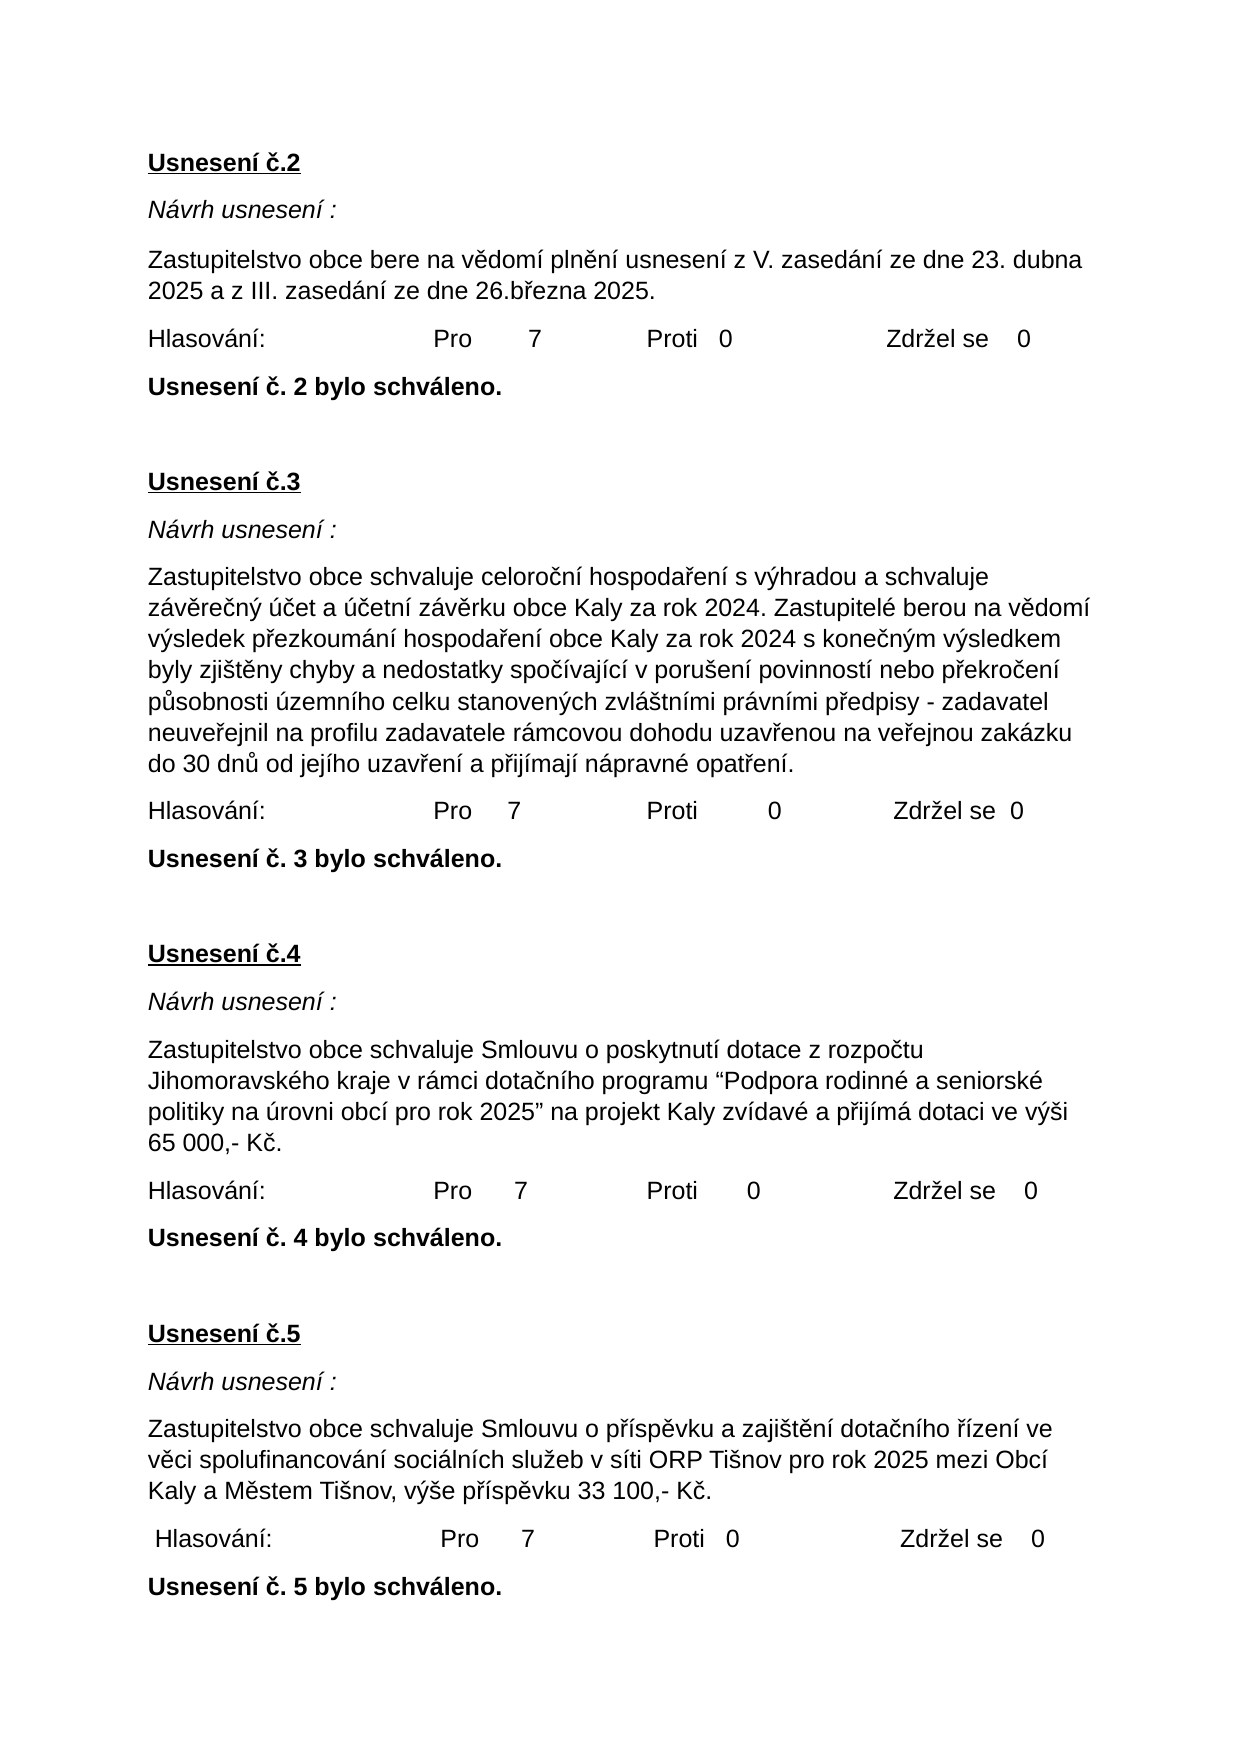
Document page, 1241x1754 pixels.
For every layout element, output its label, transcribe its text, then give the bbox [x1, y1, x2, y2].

text Usnesení č. 4 bylo schváleno. [148, 1223, 1093, 1252]
text Zastupitelstvo obce schvaluje Smlouvu o příspěvku a zajištění dotačního řízení ve věci spolufinancování sociálních služeb v síti ORP Tišnov pro rok 2025 mezi Obcí Kaly a Městem Tišnov, výše příspěvku 33 100,- Kč. [148, 1414, 1093, 1505]
text Hlasování: Pro 7 Proti 0 Zdržel se 0 [148, 324, 1093, 352]
text Usnesení č. 2 bylo schváleno. [148, 371, 1093, 400]
text Hlasování: Pro 7 Proti 0 Zdržel se 0 [148, 1524, 1093, 1553]
text Hlasování: Pro 7 Proti 0 Zdržel se 0 [148, 796, 1093, 825]
text Usnesení č.4 [148, 939, 1093, 968]
text Usnesení č. 5 bylo schváleno. [148, 1572, 1093, 1600]
text Usnesení č.2 [148, 148, 1093, 176]
text Zastupitelstvo obce schvaluje Smlouvu o poskytnutí dotace z rozpočtu Jihomoravského kraje v rámci dotačního programu “Podpora rodinné a seniorské politiky na úrovni obcí pro rok 2025” na projekt Kaly zvídavé a přijímá dotaci ve výši 65 000,- Kč. [148, 1035, 1093, 1157]
text Zastupitelstvo obce bere na vědomí plnění usnesení z V. zasedání ze dne 23. dubna 2025 a z III. zasedání ze dne 26.března 2025. [148, 245, 1093, 305]
text Usnesení č. 3 bylo schváleno. [148, 844, 1093, 873]
text Návrh usnesení : [148, 514, 1093, 543]
text Usnesení č.3 [148, 467, 1093, 496]
text Hlasování: Pro 7 Proti 0 Zdržel se 0 [148, 1176, 1093, 1204]
text Zastupitelstvo obce schvaluje celoroční hospodaření s výhradou a schvaluje závěrečný účet a účetní závěrku obce Kaly za rok 2024. Zastupitelé berou na vědomí výsledek přezkoumání hospodaření obce Kaly za rok 2024 s konečným výsledkem byly zjištěny chyby a nedostatky spočívající v porušení povinností nebo překročení působnosti územního celku stanovených zvláštními právními předpisy - zadavatel neuveřejnil na profilu zadavatele rámcovou dohodu uzavřenou na veřejnou zakázku do 30 dnů od jejího uzavření a přijímají nápravné opatření. [148, 562, 1093, 777]
text Návrh usnesení : [148, 195, 1093, 224]
text Usnesení č.5 [148, 1319, 1093, 1347]
text Návrh usnesení : [148, 1366, 1093, 1395]
text Návrh usnesení : [148, 987, 1093, 1016]
